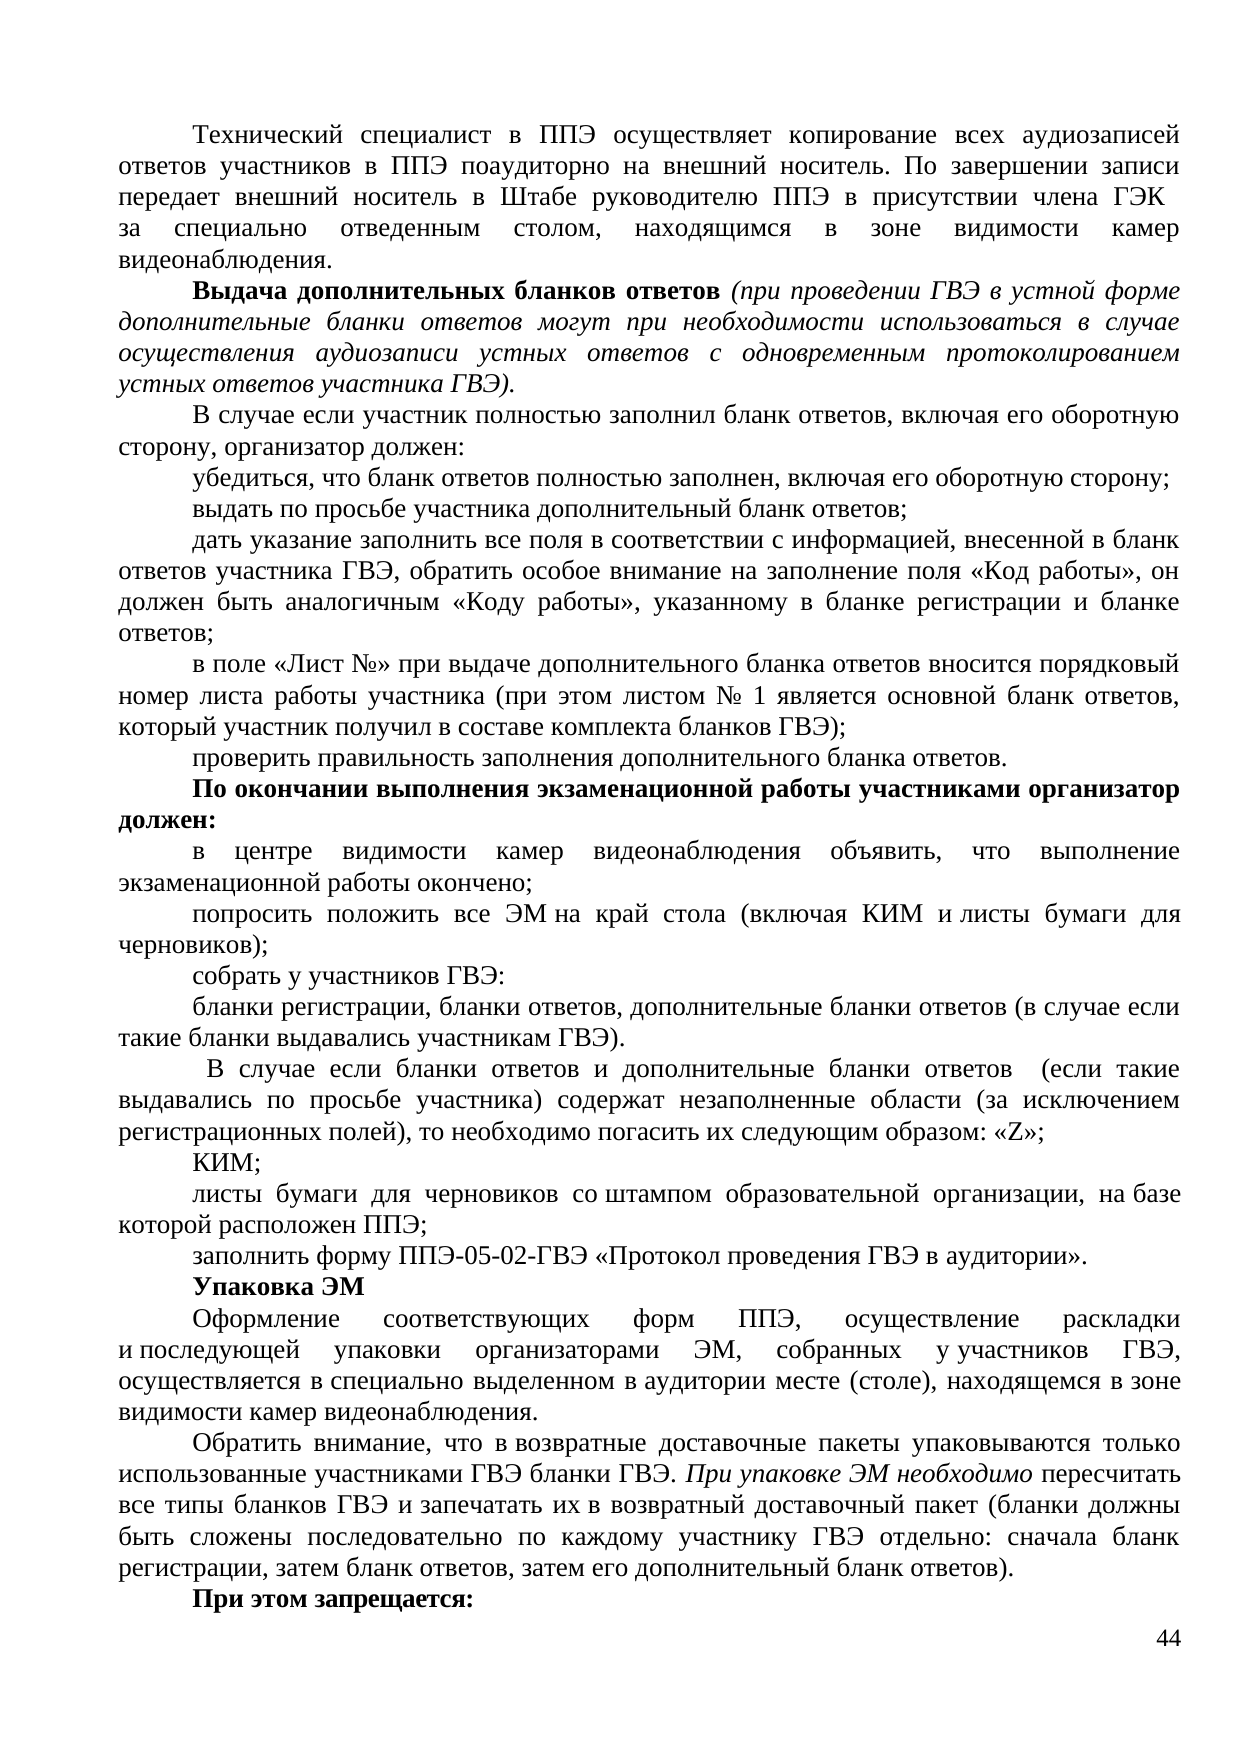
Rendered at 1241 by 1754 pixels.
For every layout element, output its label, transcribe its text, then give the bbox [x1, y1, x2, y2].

text По окончании выполнения экзаменационной работы участниками организатор должен: [118, 772, 1181, 834]
text В случае если бланки ответов и дополнительные бланки ответов (если такие выдавались по просьбе участника) содержат незаполненные области (за исключением регистрационных полей), то необходимо погасить их следующим образом: «Z»; [118, 1052, 1181, 1146]
text бланки регистрации, бланки ответов, дополнительные бланки ответов (в случае если такие бланки выдавались участникам ГВЭ). [118, 990, 1181, 1052]
text в центре видимости камер видеонаблюдения объявить, что выполнение экзаменационной работы окончено; [118, 834, 1181, 897]
text Упаковка ЭМ [118, 1271, 1181, 1302]
text Технический специалист в ППЭ осуществляет копирование всех аудиозаписей ответов участников в ППЭ поаудиторно на внешний носитель. По завершении записи передает внешний носитель в Штабе руководителю ППЭ в присутствии члена ГЭК за специально отведенным столом, находящимся в зоне видимости камер видеонаблюдения. [118, 118, 1181, 274]
text выдать по просьбе участника дополнительный бланк ответов; [118, 492, 1181, 523]
text в поле «Лист №» при выдаче дополнительного бланка ответов вносится порядковый номер листа работы участника (при этом листом № 1 является основной бланк ответов, который участник получил в составе комплекта бланков ГВЭ); [118, 648, 1181, 741]
text Обратить внимание, что в возвратные доставочные пакеты упаковываются только использованные участниками ГВЭ бланки ГВЭ. При упаковке ЭМ необходимо пересчитать все типы бланков ГВЭ и запечатать их в возвратный доставочный пакет (бланки должны быть сложены последовательно по каждому участнику ГВЭ отдельно: сначала бланк регистрации, затем бланк ответов, затем его дополнительный бланк ответов). [118, 1426, 1181, 1582]
text Оформление соответствующих форм ППЭ, осуществление раскладки и последующей упаковки организаторами ЭМ, собранных у участников ГВЭ, осуществляется в специально выделенном в аудитории месте (столе), находящемся в зоне видимости камер видеонаблюдения. [118, 1302, 1181, 1426]
text дать указание заполнить все поля в соответствии с информацией, внесенной в бланк ответов участника ГВЭ, обратить особое внимание на заполнение поля «Код работы», он должен быть аналогичным «Коду работы», указанному в бланке регистрации и бланке ответов; [118, 523, 1181, 648]
text заполнить форму ППЭ-05-02-ГВЭ «Протокол проведения ГВЭ в аудитории». [118, 1239, 1181, 1271]
text листы бумаги для черновиков со штампом образовательной организации, на базе которой расположен ППЭ; [118, 1177, 1181, 1239]
text собрать у участников ГВЭ: [118, 959, 1181, 990]
text убедиться, что бланк ответов полностью заполнен, включая его оборотную сторону; [118, 461, 1181, 492]
text проверить правильность заполнения дополнительного бланка ответов. [118, 741, 1181, 772]
text КИМ; [118, 1146, 1181, 1177]
text При этом запрещается: [118, 1582, 1181, 1613]
text В случае если участник полностью заполнил бланк ответов, включая его оборотную сторону, организатор должен: [118, 398, 1181, 461]
text попросить положить все ЭМ на край стола (включая КИМ и листы бумаги для черновиков); [118, 897, 1181, 959]
text Выдача дополнительных бланков ответов (при проведении ГВЭ в устной форме дополнительные бланки ответов могут при необходимости использоваться в случае осуществления аудиозаписи устных ответов с одновременным протоколированием устных ответов участника ГВЭ). [118, 274, 1181, 398]
